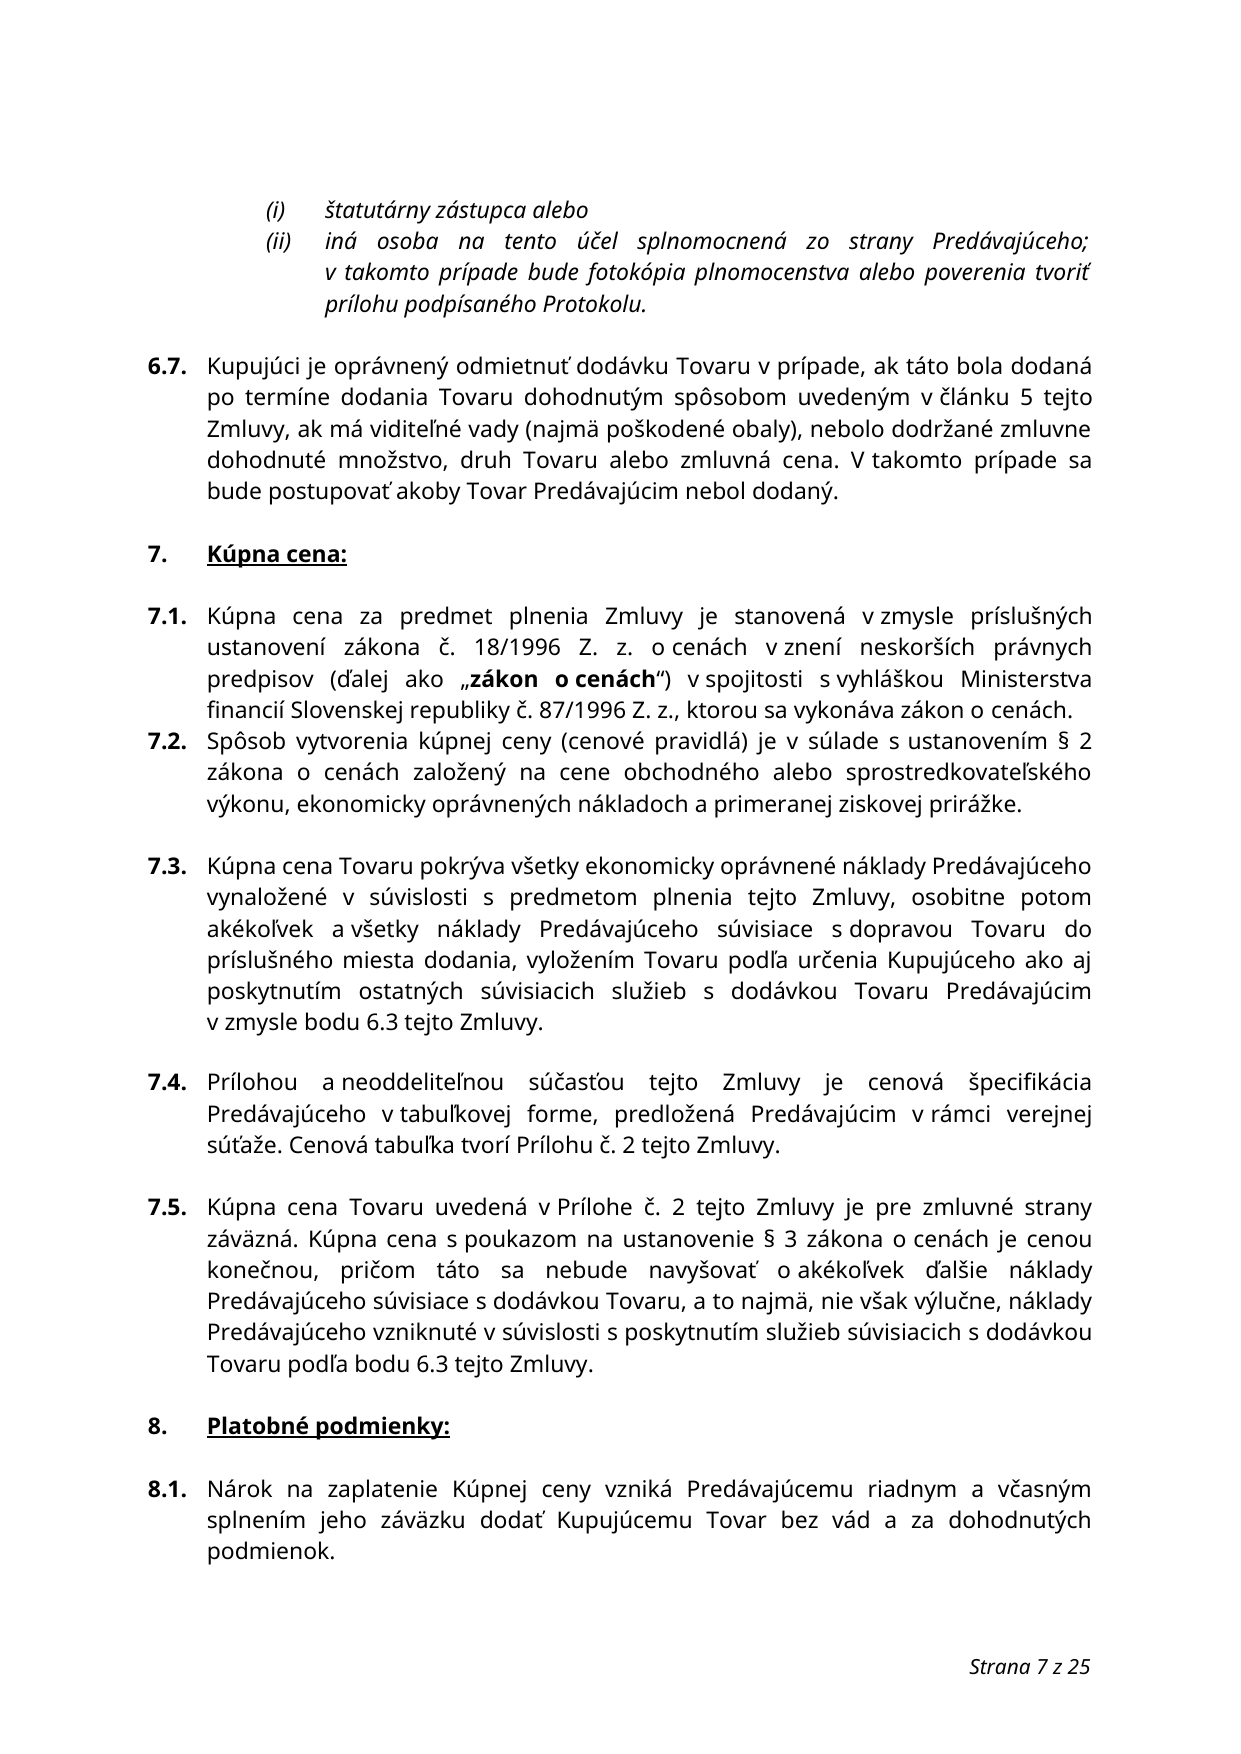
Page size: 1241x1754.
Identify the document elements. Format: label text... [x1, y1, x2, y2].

list štatutárny zástupca alebo [266, 194, 1093, 225]
list Platobné podmienky: [148, 1410, 1093, 1441]
list Kupujúci je oprávnený odmietnuť dodávku Tovaru v prípade, ak táto bola dodaná po termíne dodania Tovaru dohodnutým spôsobom uvedeným v článku 5 tejto Zmluvy, ak má viditeľné vady (najmä poškodené obaly), nebolo dodržané zmluvne dohodnuté množstvo, druh Tovaru alebo zmluvná cena. V takomto prípade sa bude postupovať akoby Tovar Predávajúcim nebol dodaný. [148, 350, 1093, 506]
list Kúpna cena za predmet plnenia Zmluvy je stanovená v zmysle príslušných ustanovení zákona č. 18/1996 Z. z. o cenách v znení neskorších právnych predpisov (ďalej ako „zákon o cenách“) v spojitosti s vyhláškou Ministerstva financií Slovenskej republiky č. 87/1996 Z. z., ktorou sa vykonáva zákon o cenách. [148, 600, 1093, 725]
list Spôsob vytvorenia kúpnej ceny (cenové pravidlá) je v súlade s ustanovením § 2 zákona o cenách založený na cene obchodného alebo sprostredkovateľského výkonu, ekonomicky oprávnených nákladoch a primeranej ziskovej prirážke. [148, 725, 1093, 819]
list iná osoba na tento účel splnomocnená zo strany Predávajúceho; v takomto prípade bude fotokópia plnomocenstva alebo poverenia tvoriť prílohu podpísaného Protokolu. [266, 225, 1093, 319]
list Nárok na zaplatenie Kúpnej ceny vzniká Predávajúcemu riadnym a včasným splnením jeho záväzku dodať Kupujúcemu Tovar bez vád a za dohodnutých podmienok. [148, 1472, 1093, 1566]
list Kúpna cena: [148, 537, 1093, 569]
list Prílohou a neoddeliteľnou súčasťou tejto Zmluvy je cenová špecifikácia Predávajúceho v tabuľkovej forme, predložená Predávajúcim v rámci verejnej súťaže. Cenová tabuľka tvorí Prílohu č. 2 tejto Zmluvy. [148, 1066, 1093, 1160]
list Kúpna cena Tovaru uvedená v Prílohe č. 2 tejto Zmluvy je pre zmluvné strany záväzná. Kúpna cena s poukazom na ustanovenie § 3 zákona o cenách je cenou konečnou, pričom táto sa nebude navyšovať o akékoľvek ďalšie náklady Predávajúceho súvisiace s dodávkou Tovaru, a to najmä, nie však výlučne, náklady Predávajúceho vzniknuté v súvislosti s poskytnutím služieb súvisiacich s dodávkou Tovaru podľa bodu 6.3 tejto Zmluvy. [148, 1191, 1093, 1379]
list Kúpna cena Tovaru pokrýva všetky ekonomicky oprávnené náklady Predávajúceho vynaložené v súvislosti s predmetom plnenia tejto Zmluvy, osobitne potom akékoľvek a všetky náklady Predávajúceho súvisiace s dopravou Tovaru do príslušného miesta dodania, vyložením Tovaru podľa určenia Kupujúceho ako aj poskytnutím ostatných súvisiacich služieb s dodávkou Tovaru Predávajúcim v zmysle bodu 6.3 tejto Zmluvy. [148, 850, 1093, 1037]
